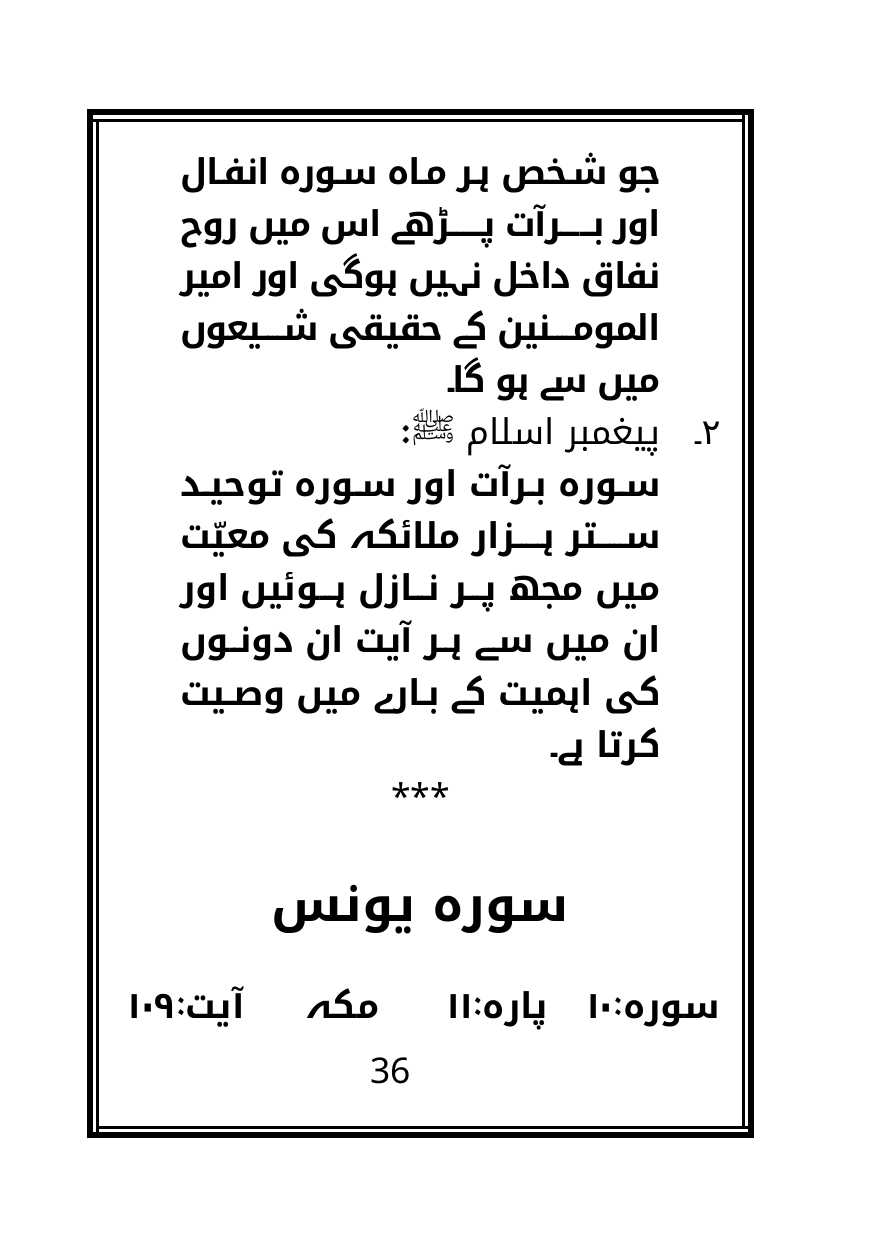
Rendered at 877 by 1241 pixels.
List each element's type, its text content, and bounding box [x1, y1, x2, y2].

table_header آیت:۱۰۹ [109, 977, 264, 1029]
text سورہ برآت اور سورہ توحید ستر ہزار ملائکہ کی معیّت میں مجھ پر نازل ہوئیں اور ان میں سے ہر آیت ان دونوں کی اہمیت کے بارے میں وصیت کرتا ہے۔ [180, 455, 661, 767]
table_header سورہ:۱۰ [576, 977, 731, 1029]
table_header پارہ:۱۱ [420, 977, 576, 1029]
subtitle سورہ یونس [120, 857, 721, 952]
text ۲۔ پیغمبر اسلام ﷺ: [120, 403, 721, 455]
table_header مکہ [265, 977, 420, 1029]
text جو شخص ہر ماہ سورہ انفال اور برآت پڑھے اس میں روح نفاق داخل نہیں ہوگی اور امیر المومنین کے حقیقی شیعوں میں سے ہو گا۔ [180, 142, 661, 403]
text ٭٭٭ [120, 767, 721, 819]
